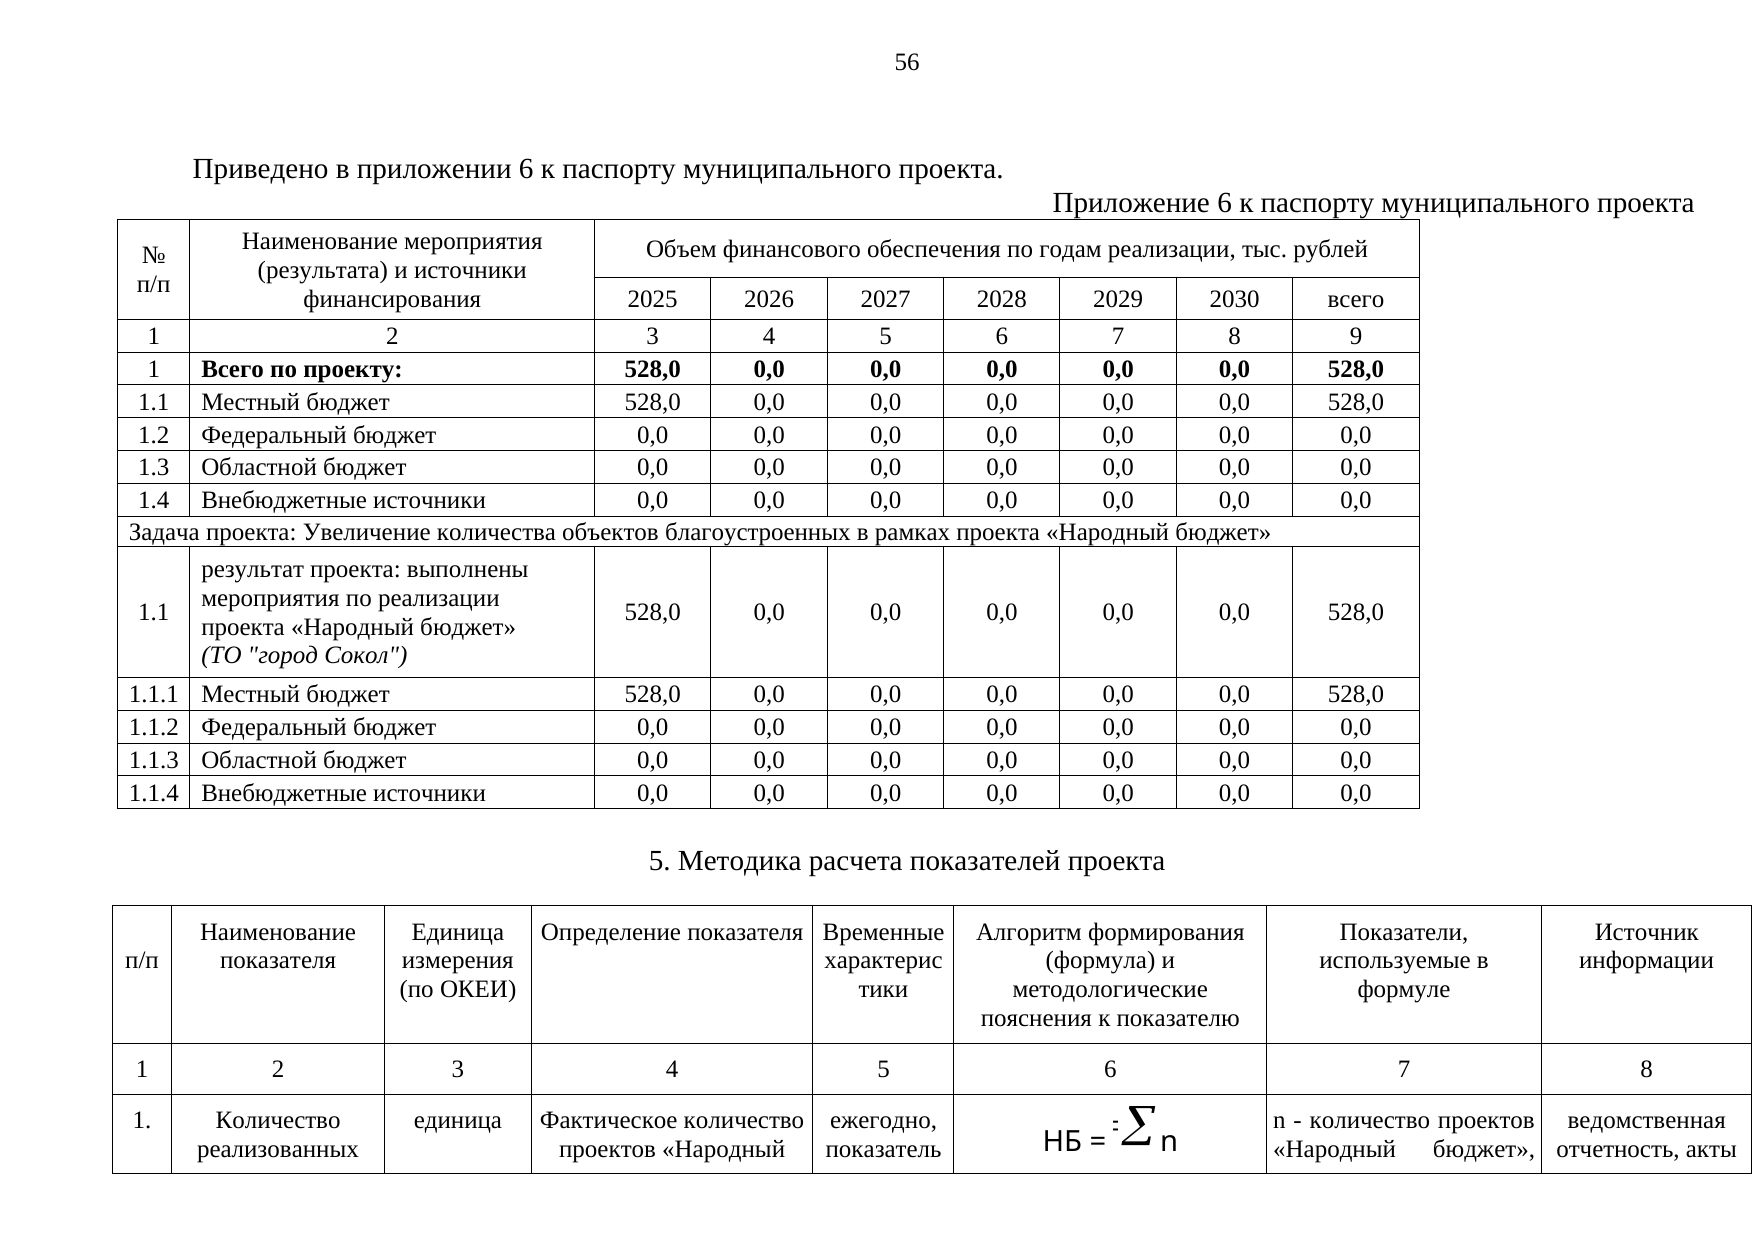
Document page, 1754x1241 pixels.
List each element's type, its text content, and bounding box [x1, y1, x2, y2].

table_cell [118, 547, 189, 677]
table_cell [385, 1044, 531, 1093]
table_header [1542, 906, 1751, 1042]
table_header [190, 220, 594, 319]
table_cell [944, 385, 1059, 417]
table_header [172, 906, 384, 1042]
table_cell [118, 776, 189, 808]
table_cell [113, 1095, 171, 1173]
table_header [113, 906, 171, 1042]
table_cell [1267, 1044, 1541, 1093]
text Приложение 6 к паспорту муниципального проекта [119, 185, 1695, 219]
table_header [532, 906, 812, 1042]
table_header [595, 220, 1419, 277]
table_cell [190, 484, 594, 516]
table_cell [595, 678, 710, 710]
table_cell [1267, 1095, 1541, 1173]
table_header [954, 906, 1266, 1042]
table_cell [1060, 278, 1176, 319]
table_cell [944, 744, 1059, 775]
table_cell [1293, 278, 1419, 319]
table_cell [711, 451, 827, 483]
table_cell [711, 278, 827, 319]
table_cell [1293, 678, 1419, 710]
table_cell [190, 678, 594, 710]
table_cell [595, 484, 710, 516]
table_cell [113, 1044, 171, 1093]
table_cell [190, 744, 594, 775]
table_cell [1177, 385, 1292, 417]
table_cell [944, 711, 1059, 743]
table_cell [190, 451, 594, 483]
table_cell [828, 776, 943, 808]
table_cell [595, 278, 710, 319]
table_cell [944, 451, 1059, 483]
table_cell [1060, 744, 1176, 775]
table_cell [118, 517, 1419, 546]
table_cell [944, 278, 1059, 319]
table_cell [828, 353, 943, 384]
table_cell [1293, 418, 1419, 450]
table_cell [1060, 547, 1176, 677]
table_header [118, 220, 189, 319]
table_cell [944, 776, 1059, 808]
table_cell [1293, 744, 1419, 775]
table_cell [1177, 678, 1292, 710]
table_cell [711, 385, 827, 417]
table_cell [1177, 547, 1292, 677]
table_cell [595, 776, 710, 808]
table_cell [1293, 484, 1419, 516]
text 5. Методика расчета показателей проекта [119, 843, 1695, 876]
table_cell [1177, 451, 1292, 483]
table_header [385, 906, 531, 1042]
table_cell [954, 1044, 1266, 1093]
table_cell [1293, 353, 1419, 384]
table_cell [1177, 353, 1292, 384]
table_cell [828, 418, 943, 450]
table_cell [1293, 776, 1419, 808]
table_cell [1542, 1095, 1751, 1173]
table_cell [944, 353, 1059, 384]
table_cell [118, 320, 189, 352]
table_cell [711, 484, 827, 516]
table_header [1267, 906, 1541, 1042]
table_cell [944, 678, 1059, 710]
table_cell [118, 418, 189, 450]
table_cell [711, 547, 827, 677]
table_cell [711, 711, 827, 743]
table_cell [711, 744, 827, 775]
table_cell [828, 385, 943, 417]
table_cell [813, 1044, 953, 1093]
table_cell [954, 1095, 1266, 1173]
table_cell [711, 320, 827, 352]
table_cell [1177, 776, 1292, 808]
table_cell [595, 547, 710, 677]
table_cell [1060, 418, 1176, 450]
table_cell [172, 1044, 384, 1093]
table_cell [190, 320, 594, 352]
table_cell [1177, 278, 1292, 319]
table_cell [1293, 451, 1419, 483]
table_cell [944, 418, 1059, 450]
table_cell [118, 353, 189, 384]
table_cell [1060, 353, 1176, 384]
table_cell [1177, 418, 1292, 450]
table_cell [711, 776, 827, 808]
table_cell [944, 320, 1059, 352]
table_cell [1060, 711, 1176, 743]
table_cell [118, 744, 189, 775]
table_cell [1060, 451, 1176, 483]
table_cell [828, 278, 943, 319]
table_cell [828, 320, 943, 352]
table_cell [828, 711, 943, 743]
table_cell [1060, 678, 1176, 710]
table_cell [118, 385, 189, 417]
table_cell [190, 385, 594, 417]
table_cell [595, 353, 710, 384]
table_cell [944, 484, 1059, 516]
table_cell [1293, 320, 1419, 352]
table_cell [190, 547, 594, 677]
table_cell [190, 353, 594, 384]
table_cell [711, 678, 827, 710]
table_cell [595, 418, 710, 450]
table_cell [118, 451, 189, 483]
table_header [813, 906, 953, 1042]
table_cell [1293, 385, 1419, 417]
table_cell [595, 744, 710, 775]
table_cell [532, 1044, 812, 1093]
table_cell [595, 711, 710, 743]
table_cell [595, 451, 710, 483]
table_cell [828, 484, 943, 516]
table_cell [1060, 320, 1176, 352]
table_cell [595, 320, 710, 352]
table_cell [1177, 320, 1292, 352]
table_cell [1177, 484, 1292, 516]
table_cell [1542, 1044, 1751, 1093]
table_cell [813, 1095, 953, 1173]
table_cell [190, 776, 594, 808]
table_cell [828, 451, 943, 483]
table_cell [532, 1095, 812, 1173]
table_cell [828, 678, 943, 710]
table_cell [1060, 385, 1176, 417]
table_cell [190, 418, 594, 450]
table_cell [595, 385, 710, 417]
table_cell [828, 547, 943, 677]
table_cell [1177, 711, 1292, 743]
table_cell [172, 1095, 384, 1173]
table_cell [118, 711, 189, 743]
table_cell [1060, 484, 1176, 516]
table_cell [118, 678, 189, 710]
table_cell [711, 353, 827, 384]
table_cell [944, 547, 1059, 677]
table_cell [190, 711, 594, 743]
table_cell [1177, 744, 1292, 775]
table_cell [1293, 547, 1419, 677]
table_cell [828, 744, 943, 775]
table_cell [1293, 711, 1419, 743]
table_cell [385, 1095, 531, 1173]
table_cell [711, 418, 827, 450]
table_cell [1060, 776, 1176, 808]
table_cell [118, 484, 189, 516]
text Приведено в приложении 6 к паспорту муниципального проекта. [119, 152, 1695, 185]
